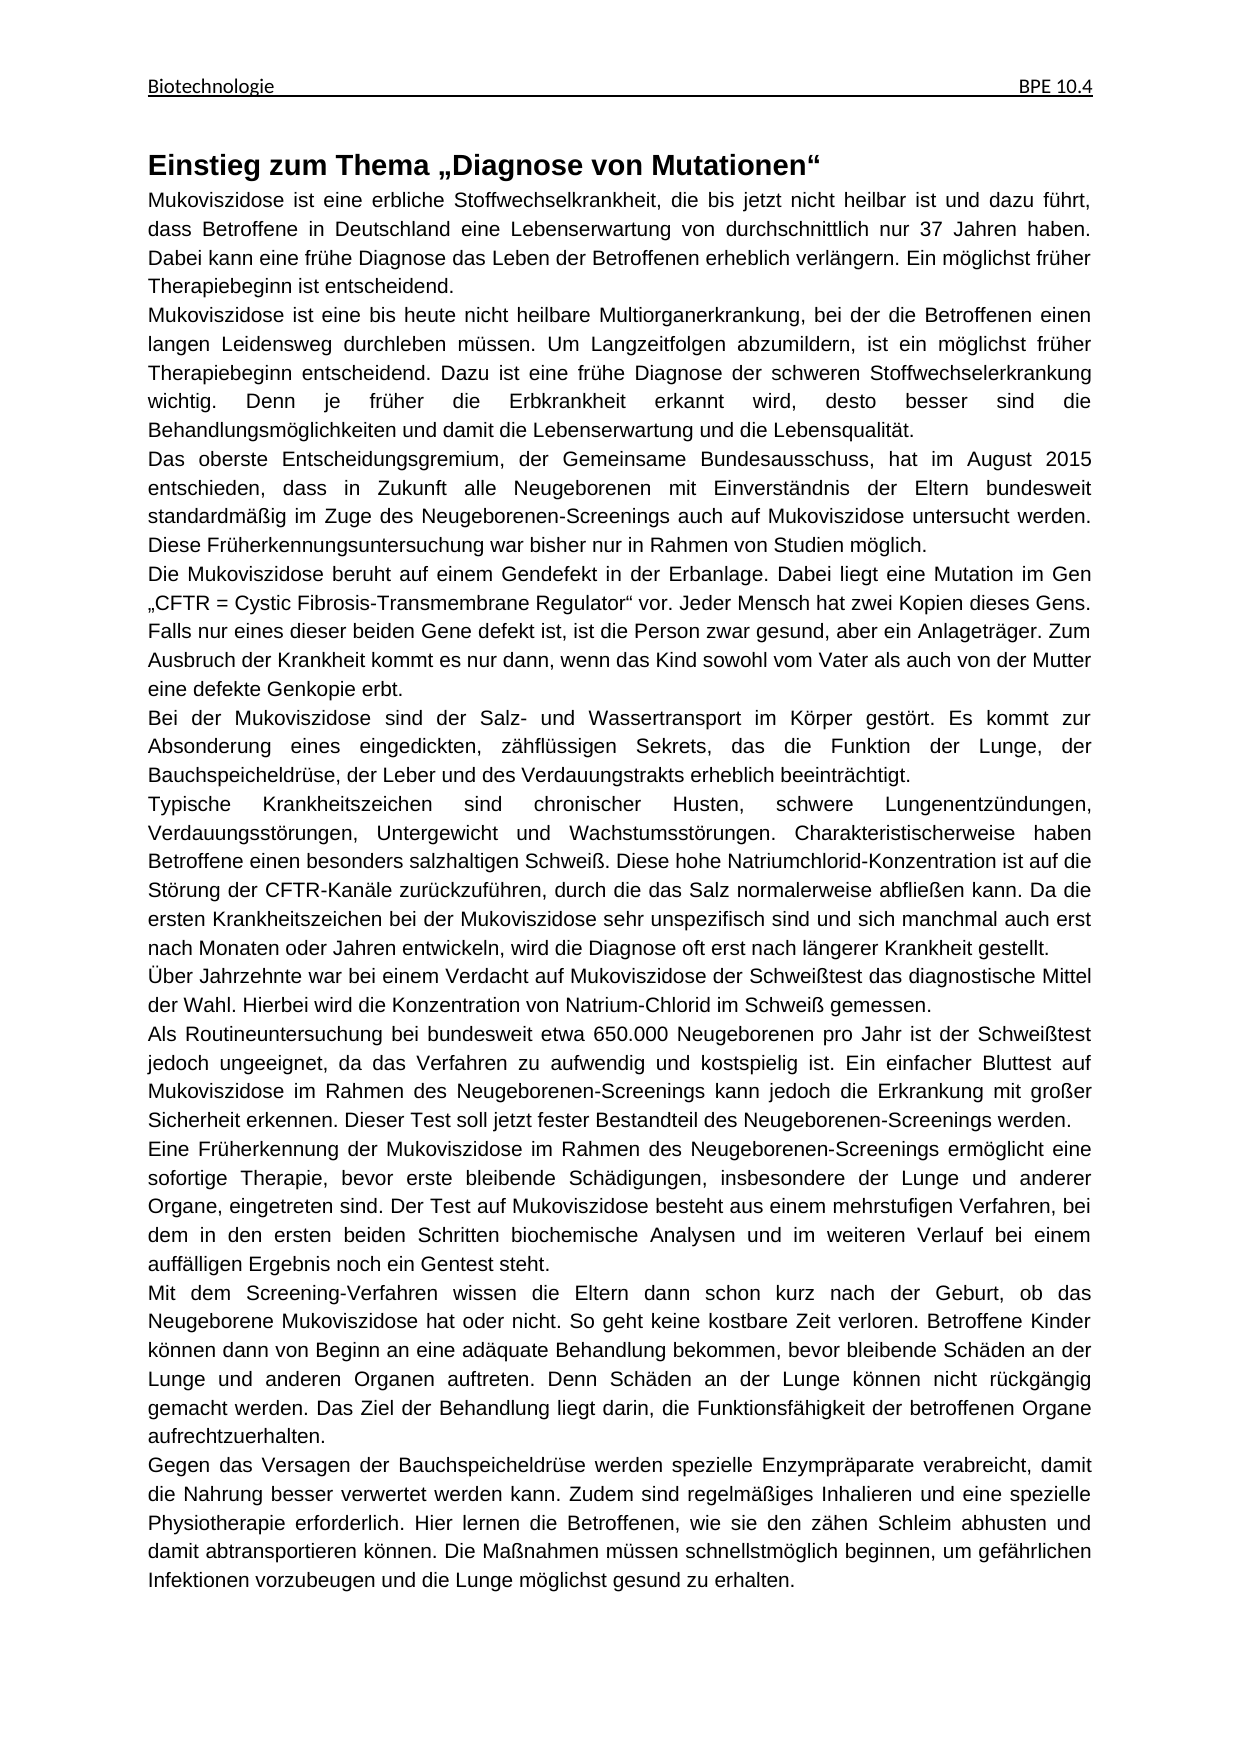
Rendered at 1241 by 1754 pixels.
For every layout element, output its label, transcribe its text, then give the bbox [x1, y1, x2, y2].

text Typische Krankheitszeichen sind chronischer Husten, schwere Lungenentzündungen, Verdauungsstörungen, Untergewicht und Wachstumsstörungen. Charakteristischerweise haben Betroffene einen besonders salzhaltigen Schweiß. Diese hohe Natriumchlorid-Konzentration ist auf die Störung der CFTR-Kanäle zurückzuführen, durch die das Salz normalerweise abfließen kann. Da die ersten Krankheitszeichen bei der Mukoviszidose sehr unspezifisch sind und sich manchmal auch erst nach Monaten oder Jahren entwickeln, wird die Diagnose oft erst nach längerer Krankheit gestellt. [148, 792, 1093, 959]
text Gegen das Versagen der Bauchspeicheldrüse werden spezielle Enzympräparate verabreicht, damit die Nahrung besser verwertet werden kann. Zudem sind regelmäßiges Inhalieren und eine spezielle Physiotherapie erforderlich. Hier lernen die Betroffenen, wie sie den zähen Schleim abhusten und damit abtransportieren können. Die Maßnahmen müssen schnellstmöglich beginnen, um gefährlichen Infektionen vorzubeugen und die Lunge möglichst gesund zu erhalten. [148, 1453, 1093, 1592]
text Die Mukoviszidose beruht auf einem Gendefekt in der Erbanlage. Dabei liegt eine Mutation im Gen „CFTR = Cystic Fibrosis-Transmembrane Regulator“ vor. Jeder Mensch hat zwei Kopien dieses Gens. Falls nur eines dieser beiden Gene defekt ist, ist die Person zwar gesund, aber ein Anlageträger. Zum Ausbruch der Krankheit kommt es nur dann, wenn das Kind sowohl vom Vater als auch von der Mutter eine defekte Genkopie erbt. [148, 562, 1093, 701]
text Das oberste Entscheidungsgremium, der Gemeinsame Bundesausschuss, hat im August 2015 entschieden, dass in Zukunft alle Neugeborenen mit Einverständnis der Eltern bundesweit standardmäßig im Zuge des Neugeborenen-Screenings auch auf Mukoviszidose untersucht werden. Diese Früherkennungsuntersuchung war bisher nur in Rahmen von Studien möglich. [148, 447, 1093, 557]
text Einstieg zum Thema „Diagnose von Mutationen“ [148, 148, 1093, 181]
text Eine Früherkennung der Mukoviszidose im Rahmen des Neugeborenen-Screenings ermöglicht eine sofortige Therapie, bevor erste bleibende Schädigungen, insbesondere der Lunge und anderer Organe, eingetreten sind. Der Test auf Mukoviszidose besteht aus einem mehrstufigen Verfahren, bei dem in den ersten beiden Schritten biochemische Analysen und im weiteren Verlauf bei einem auffälligen Ergebnis noch ein Gentest steht. [148, 1137, 1093, 1276]
text Über Jahrzehnte war bei einem Verdacht auf Mukoviszidose der Schweißtest das diagnostische Mittel der Wahl. Hierbei wird die Konzentration von Natrium-Chlorid im Schweiß gemessen. [148, 964, 1093, 1017]
text Bei der Mukoviszidose sind der Salz- und Wassertransport im Körper gestört. Es kommt zur Absonderung eines eingedickten, zähflüssigen Sekrets, das die Funktion der Lunge, der Bauchspeicheldrüse, der Leber und des Verdauungstrakts erheblich beeinträchtigt. [148, 705, 1093, 787]
text Mit dem Screening-Verfahren wissen die Eltern dann schon kurz nach der Geburt, ob das Neugeborene Mukoviszidose hat oder nicht. So geht keine kostbare Zeit verloren. Betroffene Kinder können dann von Beginn an eine adäquate Behandlung bekommen, bevor bleibende Schäden an der Lunge und anderen Organen auftreten. Denn Schäden an der Lunge können nicht rückgängig gemacht werden. Das Ziel der Behandlung liegt darin, die Funktionsfähigkeit der betroffenen Organe aufrechtzuerhalten. [148, 1280, 1093, 1448]
text Mukoviszidose ist eine erbliche Stoffwechselkrankheit, die bis jetzt nicht heilbar ist und dazu führt, dass Betroffene in Deutschland eine Lebenserwartung von durchschnittlich nur 37 Jahren haben. Dabei kann eine frühe Diagnose das Leben der Betroffenen erheblich verlängern. Ein möglichst früher Therapiebeginn ist entscheidend. [148, 188, 1093, 298]
text Als Routineuntersuchung bei bundesweit etwa 650.000 Neugeborenen pro Jahr ist der Schweißtest jedoch ungeeignet, da das Verfahren zu aufwendig und kostspielig ist. Ein einfacher Bluttest auf Mukoviszidose im Rahmen des Neugeborenen-Screenings kann jedoch die Erkrankung mit großer Sicherheit erkennen. Dieser Test soll jetzt fester Bestandteil des Neugeborenen-Screenings werden. [148, 1022, 1093, 1132]
text Mukoviszidose ist eine bis heute nicht heilbare Multiorganerkrankung, bei der die Betroffenen einen langen Leidensweg durchleben müssen. Um Langzeitfolgen abzumildern, ist ein möglichst früher Therapiebeginn entscheidend. Dazu ist eine frühe Diagnose der schweren Stoffwechselerkrankung wichtig. Denn je früher die Erbkrankheit erkannt wird, desto besser sind die Behandlungsmöglichkeiten und damit die Lebenserwartung und die Lebensqualität. [148, 303, 1093, 442]
